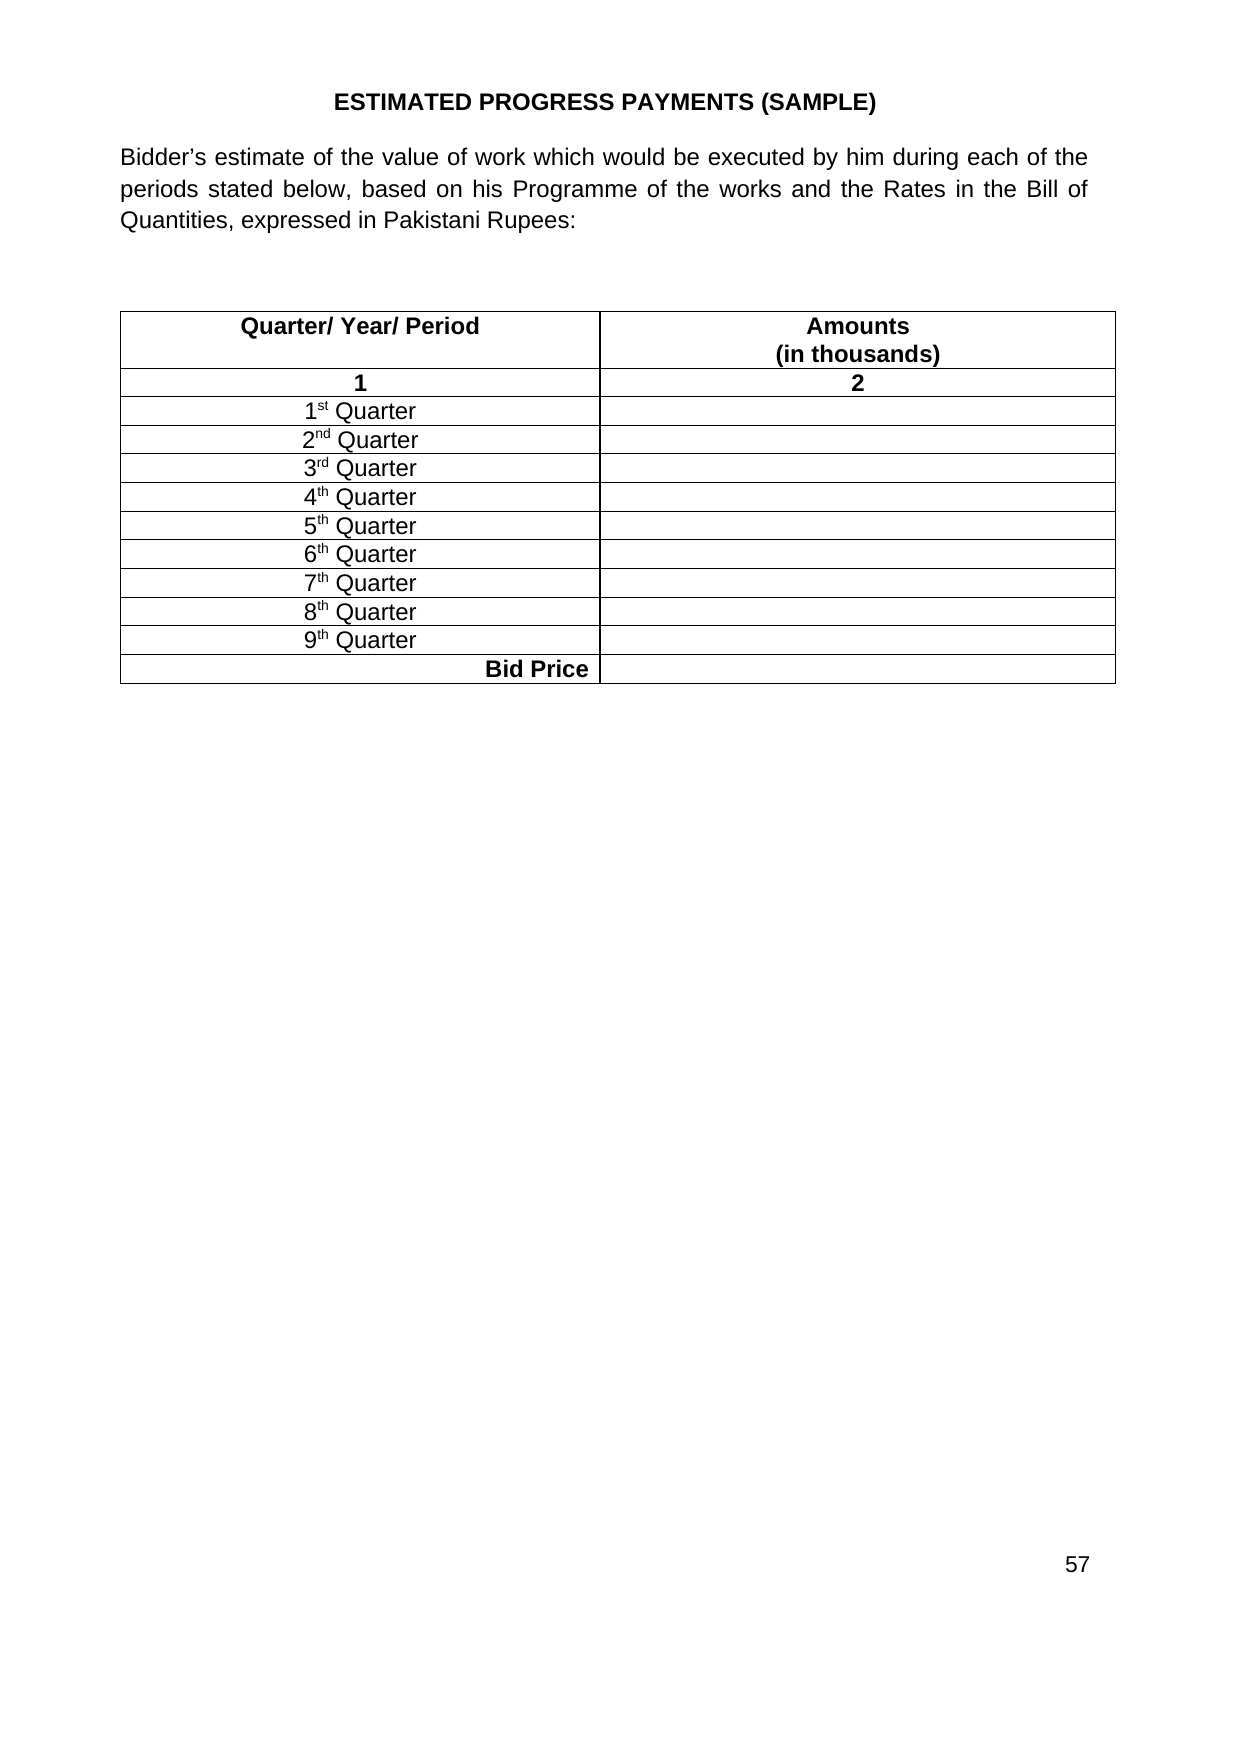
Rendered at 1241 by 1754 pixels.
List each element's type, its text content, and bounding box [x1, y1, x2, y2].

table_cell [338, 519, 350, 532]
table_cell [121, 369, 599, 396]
text Bidder’s estimate of the value of work which would be executed by him during each of the periods stated below, based on his Programme of the works and the Rates in the Bill of Quantities, expressed in Pakistani Rupees: [120, 143, 1090, 234]
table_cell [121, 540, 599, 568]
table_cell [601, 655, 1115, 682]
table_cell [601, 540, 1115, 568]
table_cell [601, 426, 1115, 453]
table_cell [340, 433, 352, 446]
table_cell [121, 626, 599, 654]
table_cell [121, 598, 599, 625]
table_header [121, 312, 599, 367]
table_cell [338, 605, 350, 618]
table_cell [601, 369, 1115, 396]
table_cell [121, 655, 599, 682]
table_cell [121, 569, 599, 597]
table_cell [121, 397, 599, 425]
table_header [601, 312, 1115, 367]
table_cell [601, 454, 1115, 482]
text ESTIMATED PROGRESS PAYMENTS (SAMPLE) [120, 88, 1090, 115]
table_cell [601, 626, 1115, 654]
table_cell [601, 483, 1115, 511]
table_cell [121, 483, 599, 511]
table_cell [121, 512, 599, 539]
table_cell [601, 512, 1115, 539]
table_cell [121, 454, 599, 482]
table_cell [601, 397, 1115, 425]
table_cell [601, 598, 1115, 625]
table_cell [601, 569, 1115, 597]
text 57 [120, 1551, 1090, 1578]
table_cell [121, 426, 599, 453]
